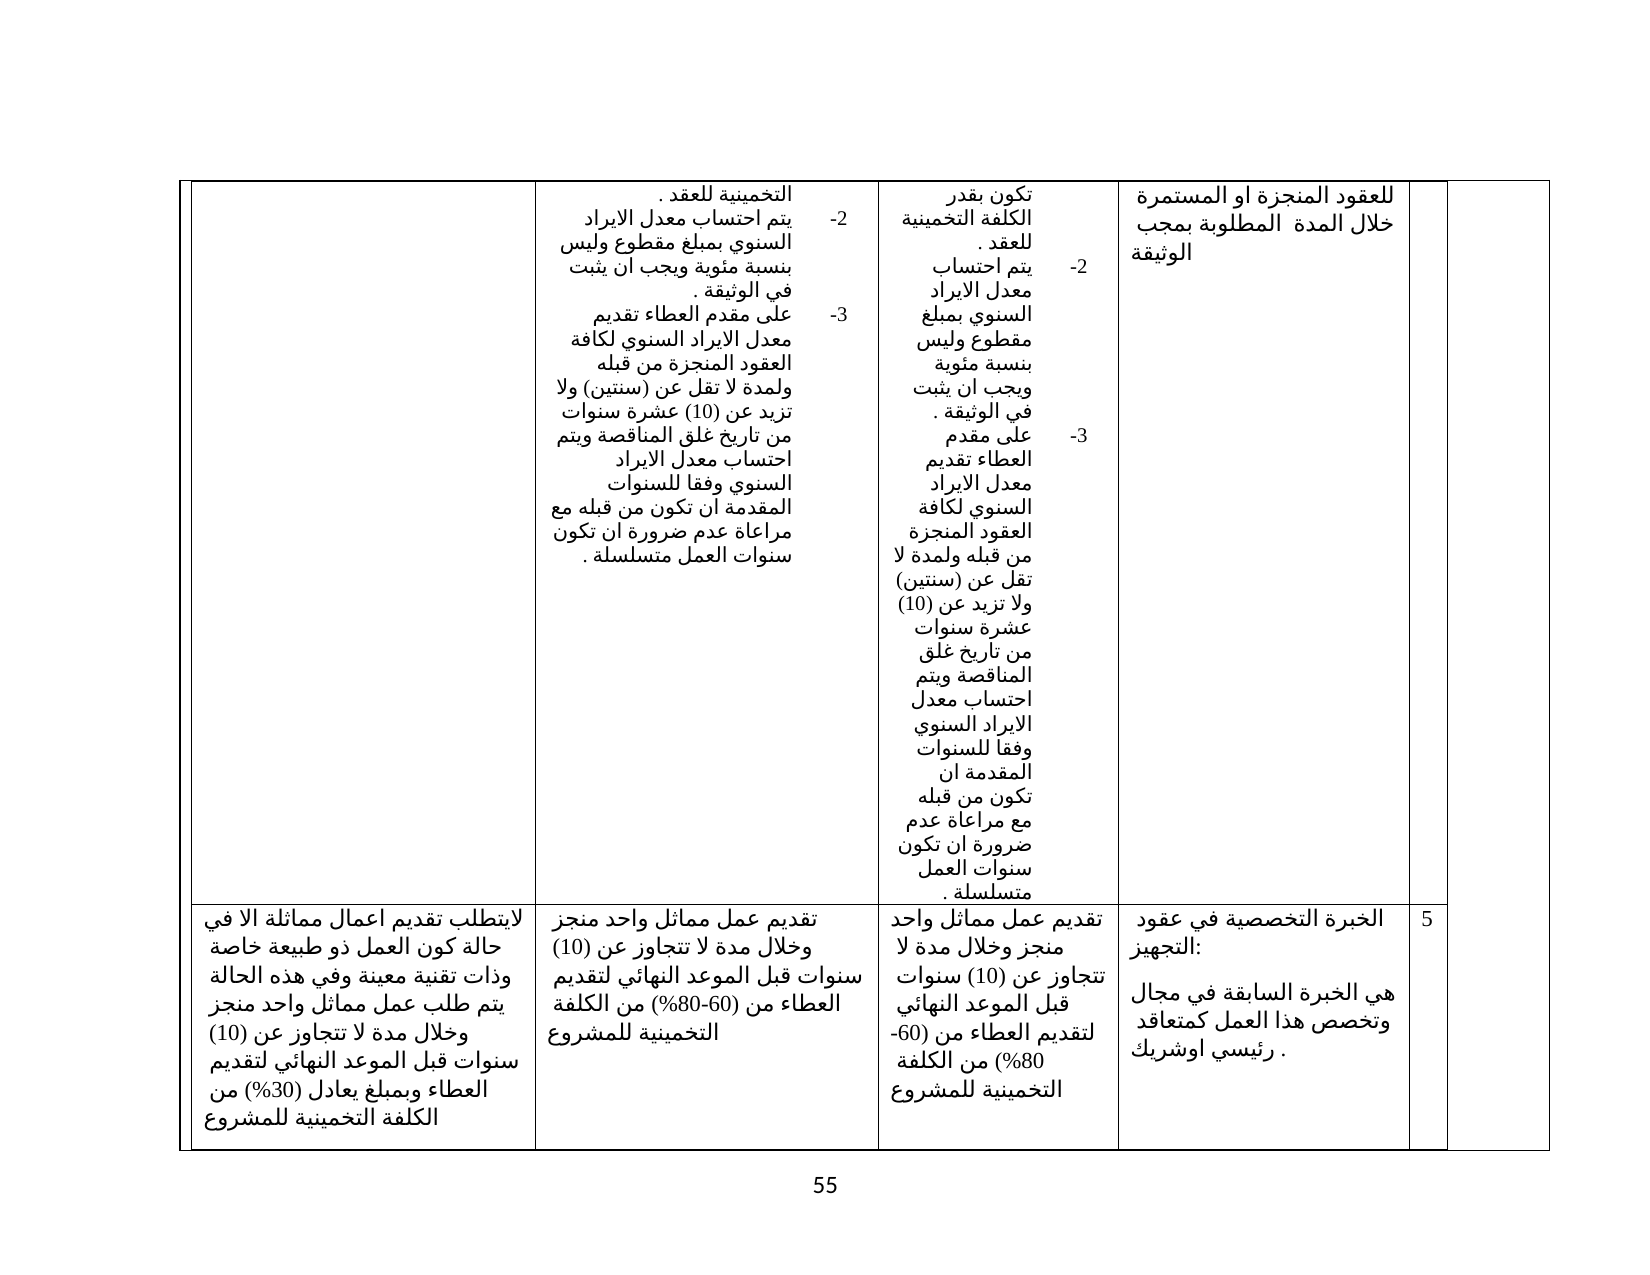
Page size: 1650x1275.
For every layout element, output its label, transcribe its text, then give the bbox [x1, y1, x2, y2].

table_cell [879, 182, 1118, 904]
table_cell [1410, 182, 1447, 904]
table_cell جدول المعايير القانونية والمالية المعتمدة في الوثيقة القياسية لعقود التجهيز [536, 905, 878, 1149]
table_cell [181, 181, 191, 1150]
table_cell جدول المعايير القانونية والمالية المعتمدة في الوثيقة القياسية لعقود التجهيز [1410, 905, 1447, 1149]
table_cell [536, 182, 878, 904]
table_cell جدول المعايير القانونية والمالية المعتمدة في الوثيقة القياسية لعقود التجهيز [192, 905, 535, 1149]
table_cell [1448, 181, 1549, 1150]
table_cell جدول المعايير القانونية والمالية المعتمدة في الوثيقة القياسية لعقود التجهيز [879, 905, 1118, 1149]
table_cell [1119, 182, 1409, 904]
table_cell جدول المعايير القانونية والمالية المعتمدة في الوثيقة القياسية لعقود التجهيز [1119, 905, 1409, 1149]
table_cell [192, 182, 535, 904]
